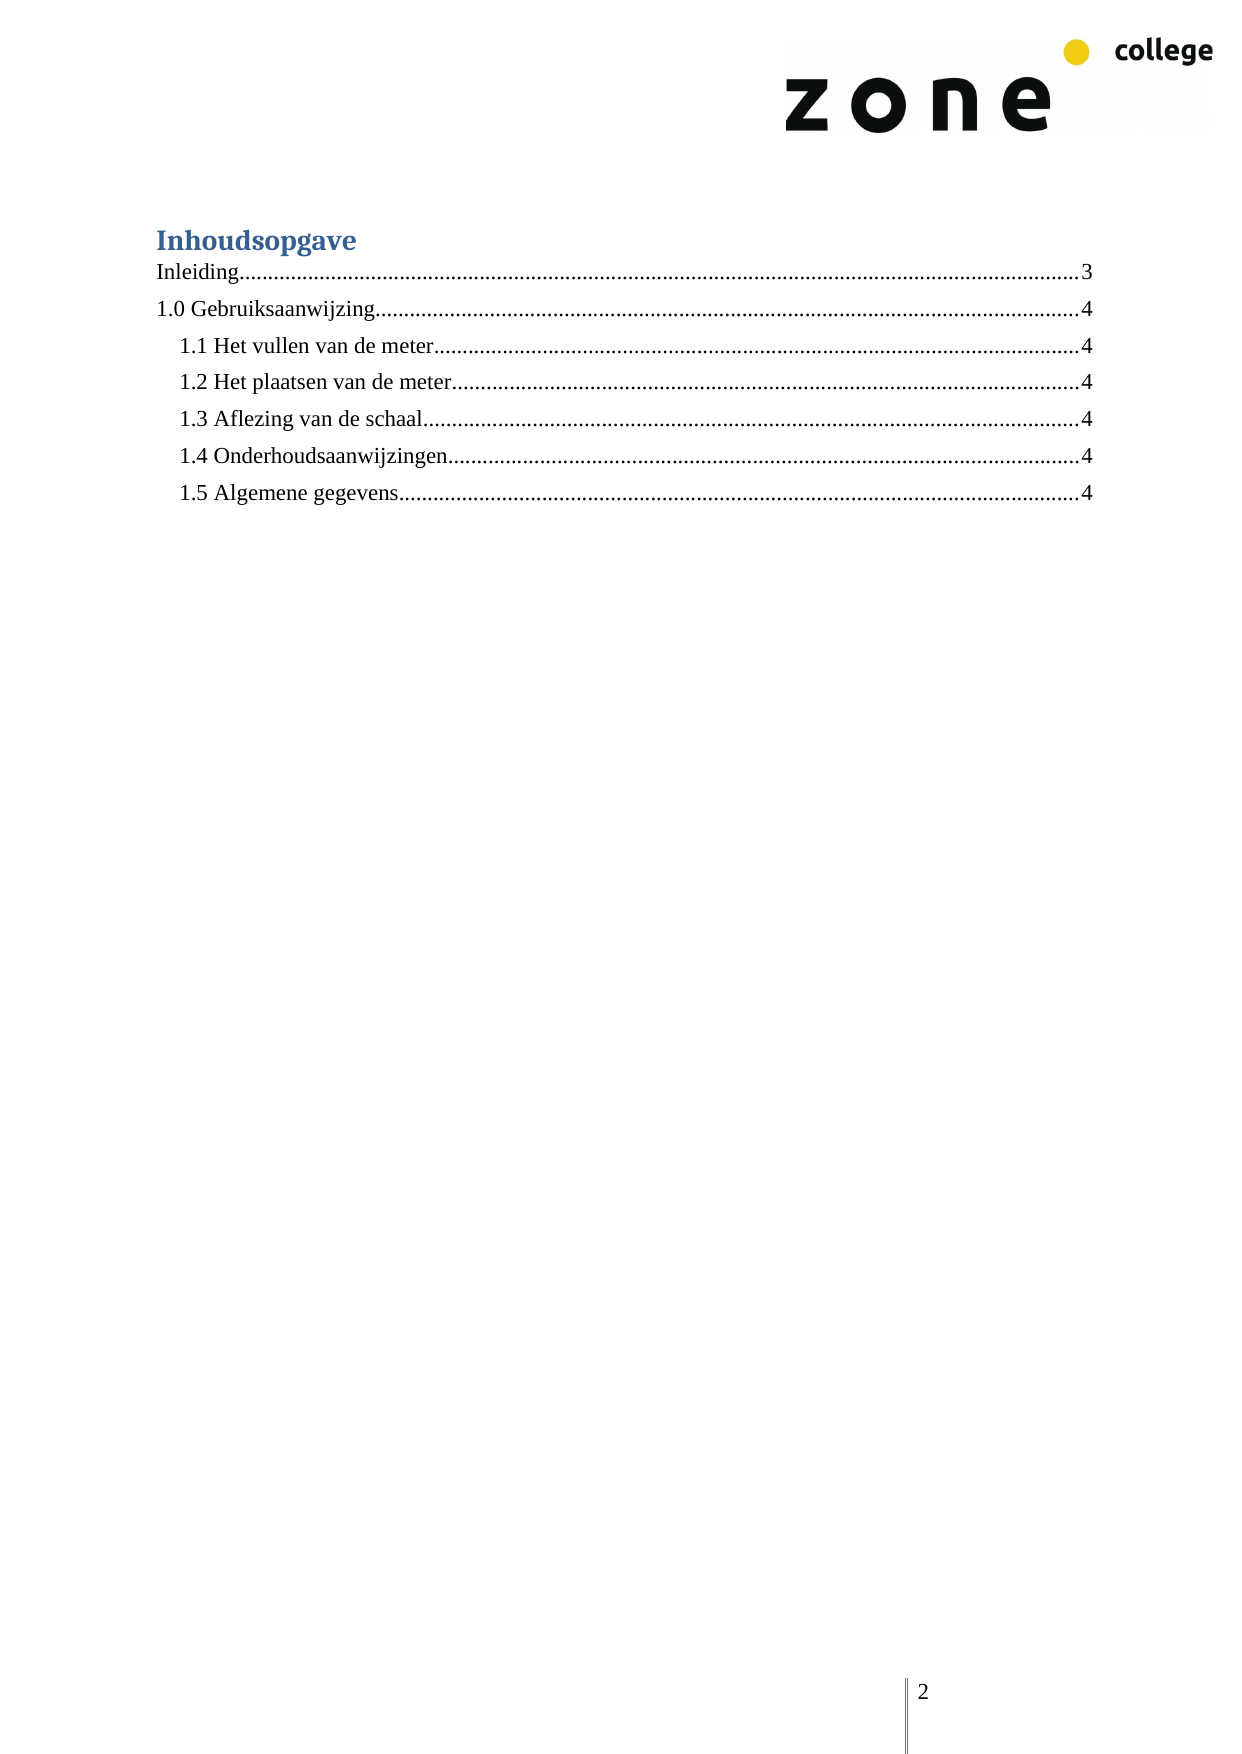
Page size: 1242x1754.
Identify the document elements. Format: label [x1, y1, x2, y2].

picture [786, 37, 1213, 133]
